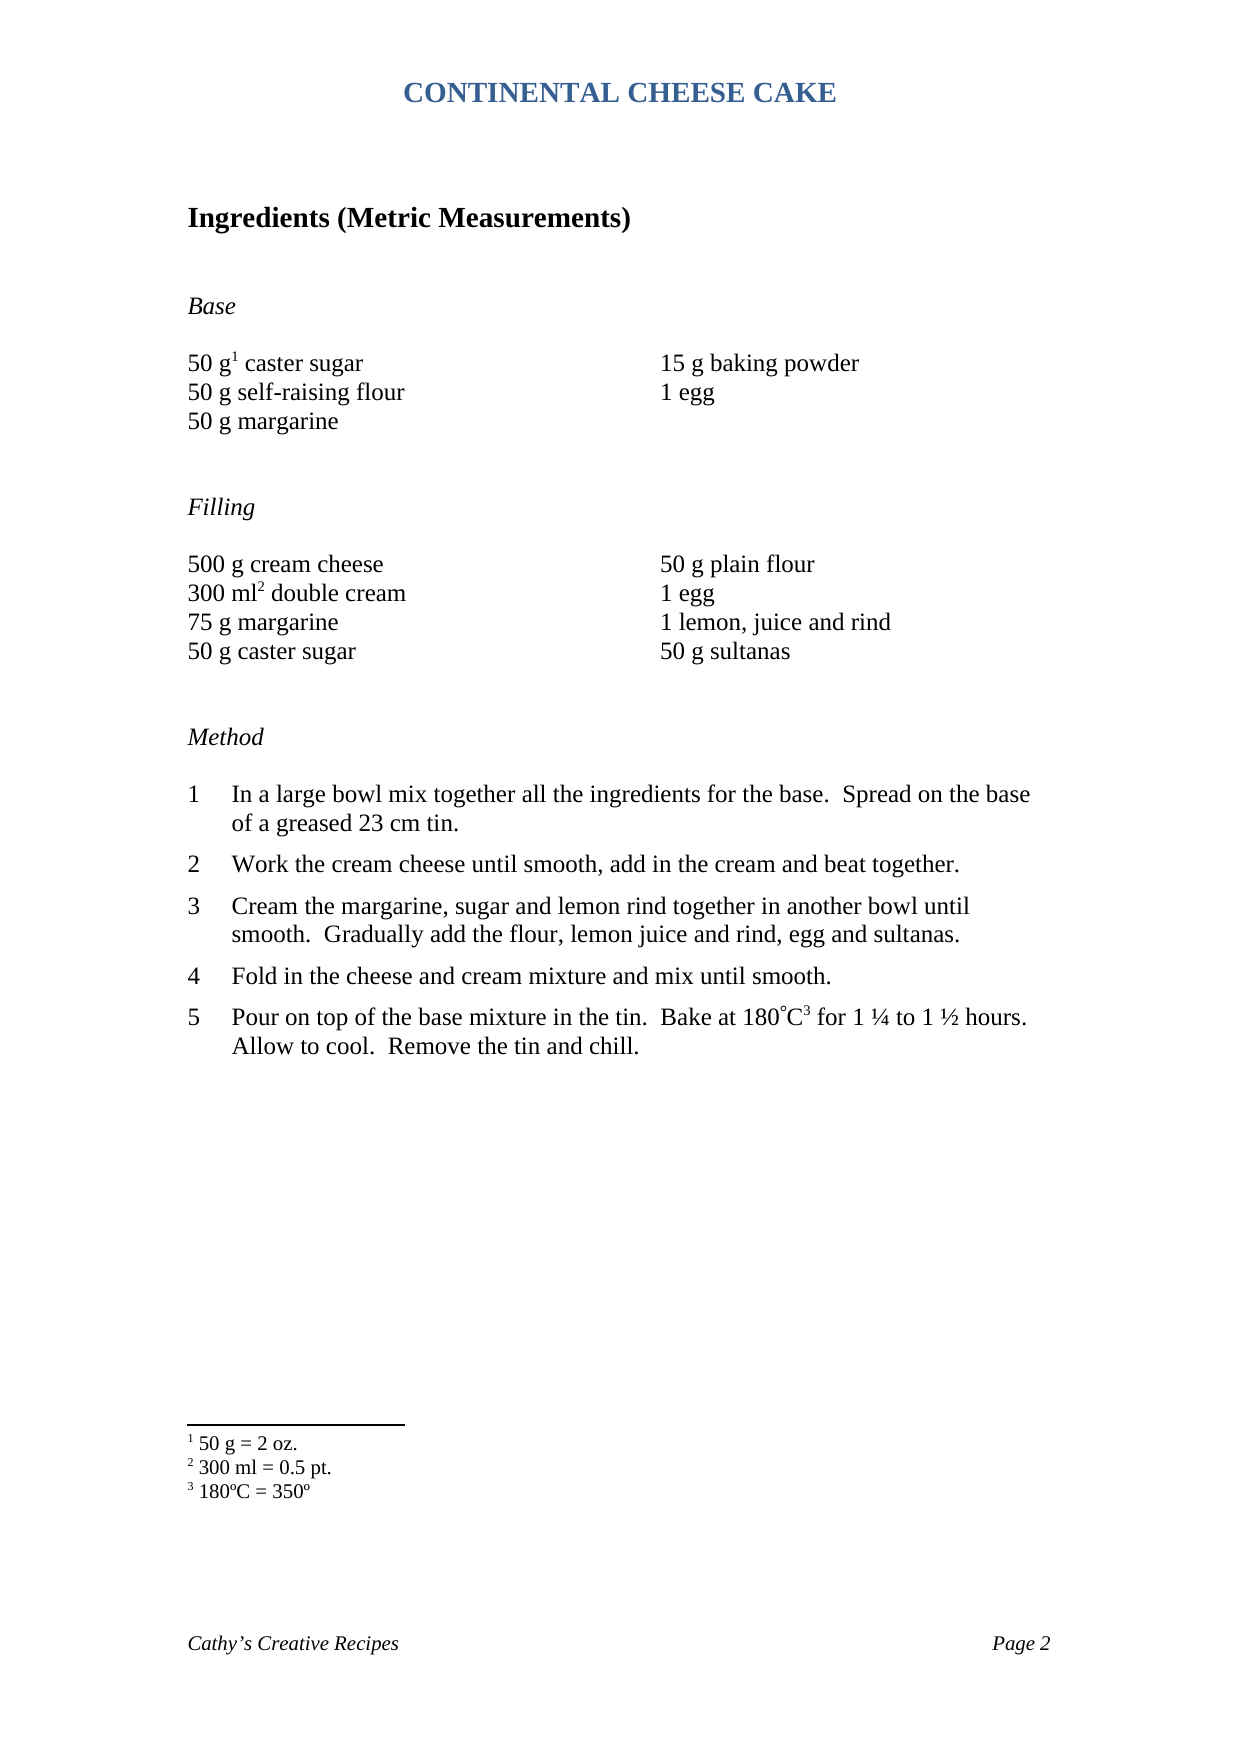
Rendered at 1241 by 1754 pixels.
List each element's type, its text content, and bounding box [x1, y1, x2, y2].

text 50 g caster sugar 15 g baking powder [187, 348, 1053, 377]
subtitle Base [187, 291, 1053, 319]
text 5 Pour on top of the base mixture in the tin. Bake at 180C for 1 ¼ to 1 ½ hours. Allow to cool. Remove the tin and chill. [187, 1002, 1053, 1059]
text 50 g self-raising flour 1 egg [187, 377, 1053, 406]
text 2 Work the cream cheese until smooth, add in the cream and beat together. [187, 849, 1053, 878]
text Ingredients (Metric Measurements) [187, 200, 1053, 233]
text 4 Fold in the cheese and cream mixture and mix until smooth. [187, 961, 1053, 989]
text 1 In a large bowl mix together all the ingredients for the base. Spread on the base of a greased 23 cm tin. [187, 779, 1053, 837]
text 50 g caster sugar 50 g sultanas [187, 636, 1053, 664]
subtitle Method [187, 722, 1053, 751]
text 75 g margarine 1 lemon, juice and rind [187, 607, 1053, 636]
text 500 g cream cheese 50 g plain flour [187, 549, 1053, 578]
text 300 ml double cream 1 egg [187, 578, 1053, 607]
text 3 Cream the margarine, sugar and lemon rind together in another bowl until smooth. Gradually add the flour, lemon juice and rind, egg and sultanas. [187, 891, 1053, 948]
text 50 g margarine [187, 406, 1053, 434]
subtitle Filling [187, 492, 1053, 521]
